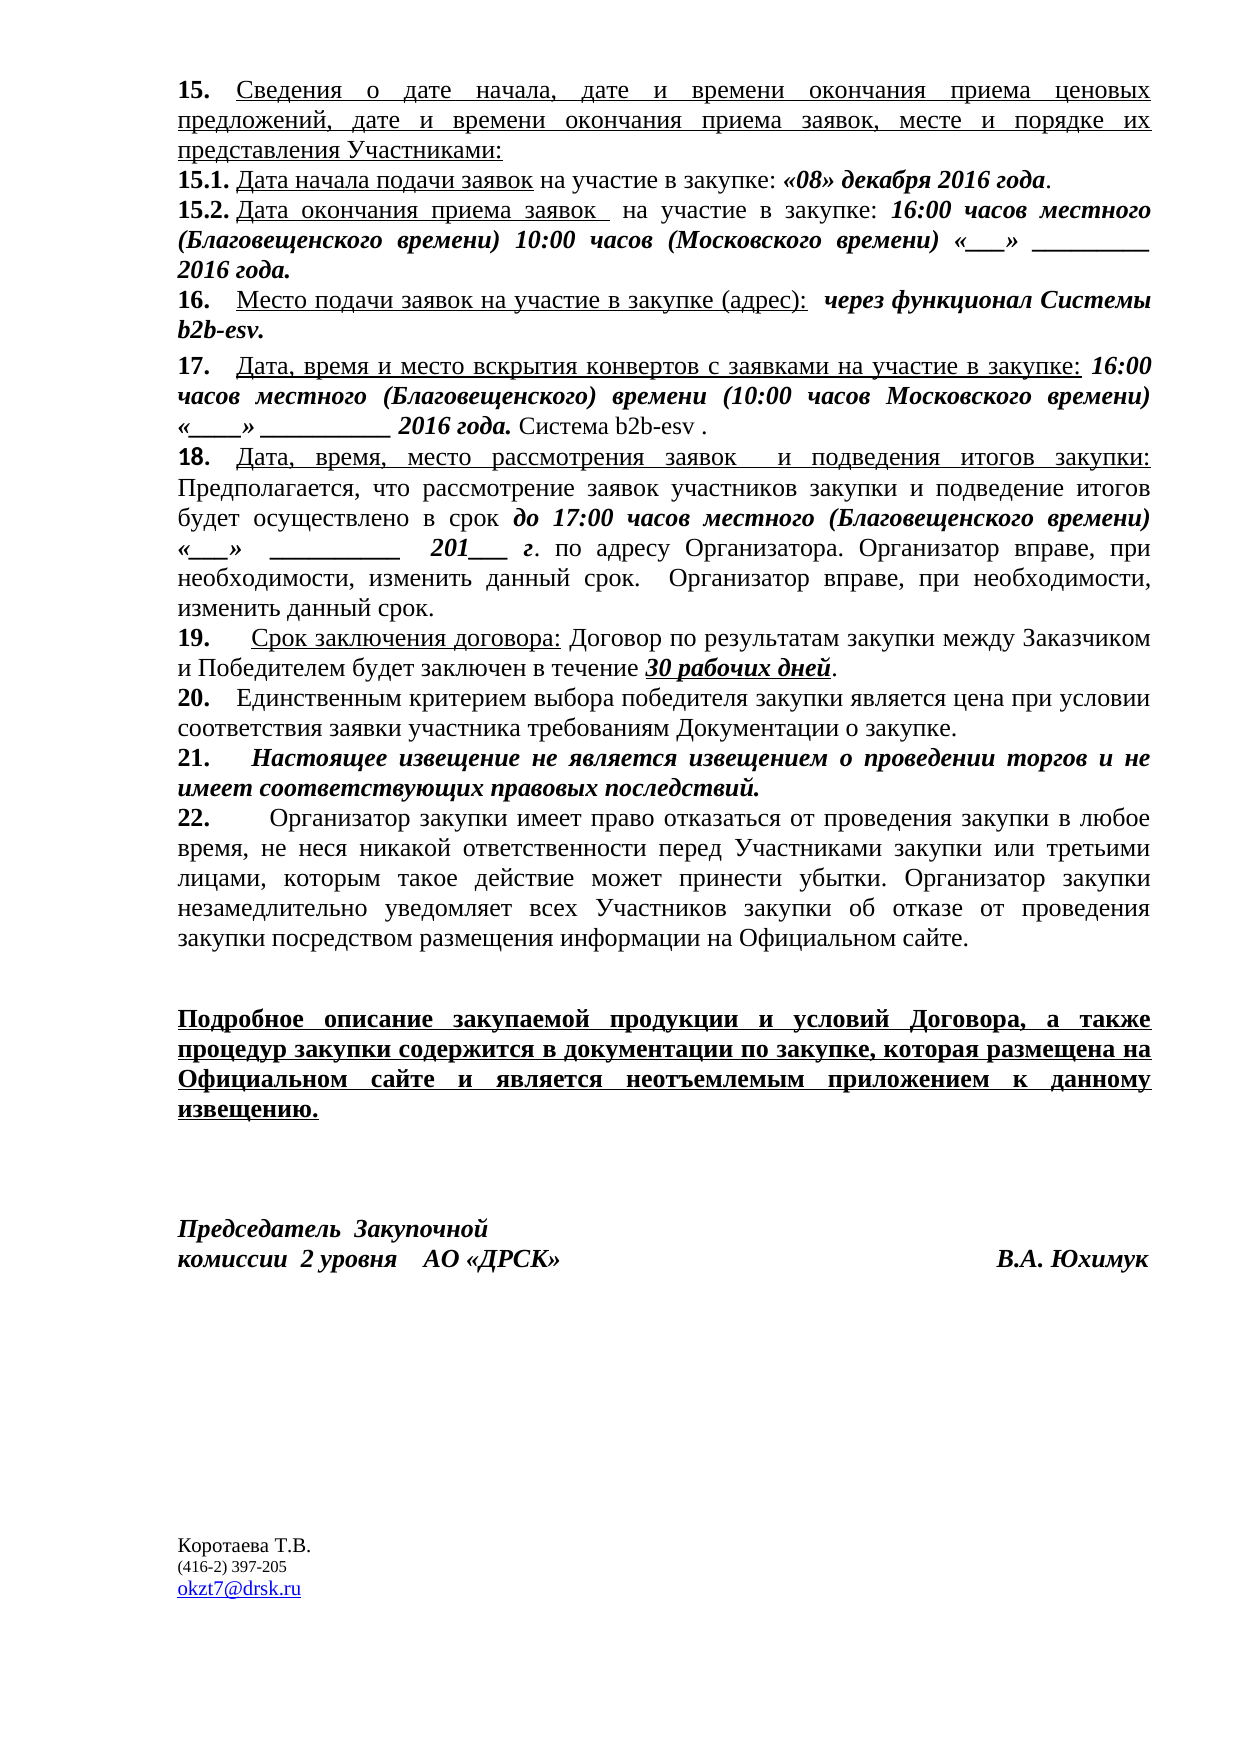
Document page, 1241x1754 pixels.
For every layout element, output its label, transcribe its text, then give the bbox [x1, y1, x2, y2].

text Подробное описание закупаемой продукции и условий Договора, а также процедур закупки содержится в документации по закупке, которая размещена на Официальном сайте и является неотъемлемым приложением к данному извещению. [177, 1090, 1152, 1123]
text Подробное описание закупаемой продукции и условий Договора, а также процедур закупки содержится в документации по закупке, которая размещена на Официальном сайте и является неотъемлемым приложением к данному извещению. [177, 1003, 1152, 1029]
list Место подачи заявок на участие в закупке (адрес): через функционал Системы b2b-esv. [177, 284, 1152, 344]
text okzt7@drsk.ru [177, 1576, 1152, 1600]
list Сведения о дате начала, дате и времени окончания приема ценовых предложений, дате и времени окончания приема заявок, месте и порядке их представления Участниками: [177, 131, 1152, 164]
text (416-2) 397-205 [177, 1557, 1152, 1576]
list Организатор закупки имеет право отказаться от проведения закупки в любое время, не неся никакой ответственности перед Участниками закупки или третьими лицами, которым такое действие может принести убытки. Организатор закупки незамедлительно уведомляет всех Участников закупки об отказе от проведения закупки посредством размещения информации на Официальном сайте. [177, 802, 1152, 952]
list Настоящее извещение не является извещением о проведении торгов и не имеет соответствующих правовых последствий. [177, 742, 1152, 802]
text Подробное описание закупаемой продукции и условий Договора, а также процедур закупки содержится в документации по закупке, которая размещена на Официальном сайте и является неотъемлемым приложением к данному извещению. [177, 1060, 1152, 1089]
list Сведения о дате начала, дате и времени окончания приема ценовых предложений, дате и времени окончания приема заявок, месте и порядке их представления Участниками: [177, 74, 1152, 130]
list Дата, время, место рассмотрения заявок и подведения итогов закупки: Предполагается, что рассмотрение заявок участников закупки и подведение итогов будет осуществлено в срок до 17:00 часов местного (Благовещенского времени) «___» __________ 201___ г. по адресу Организатора. Организатор вправе, при необходимости, изменить данный срок. Организатор вправе, при необходимости, изменить данный срок. [177, 440, 1152, 622]
list Дата начала подачи заявок на участие в закупке: «08» декабря 2016 года. [177, 164, 1152, 194]
text Коротаева Т.В. [177, 1533, 1152, 1557]
text Председатель Закупочной [177, 1213, 1152, 1243]
list Дата, время и место вскрытия конвертов с заявками на участие в закупке: 16:00 часов местного (Благовещенского) времени (10:00 часов Московского времени) «____» __________ 2016 года. Система b2b-esv . [177, 350, 1152, 440]
text Подробное описание закупаемой продукции и условий Договора, а также процедур закупки содержится в документации по закупке, которая размещена на Официальном сайте и является неотъемлемым приложением к данному извещению. [177, 1030, 1152, 1059]
text комиссии 2 уровня АО «ДРСК» В.А. Юхимук [177, 1243, 1152, 1273]
list Единственным критерием выбора победителя закупки является цена при условии соответствия заявки участника требованиям Документации о закупке. [177, 682, 1152, 742]
list Дата окончания приема заявок на участие в закупке: 16:00 часов местного (Благовещенского времени) 10:00 часов (Московского времени) «___» _________ 2016 года. [177, 194, 1152, 284]
list Срок заключения договора: Договор по результатам закупки между Заказчиком и Победителем будет заключен в течение 30 рабочих дней. [177, 622, 1152, 682]
